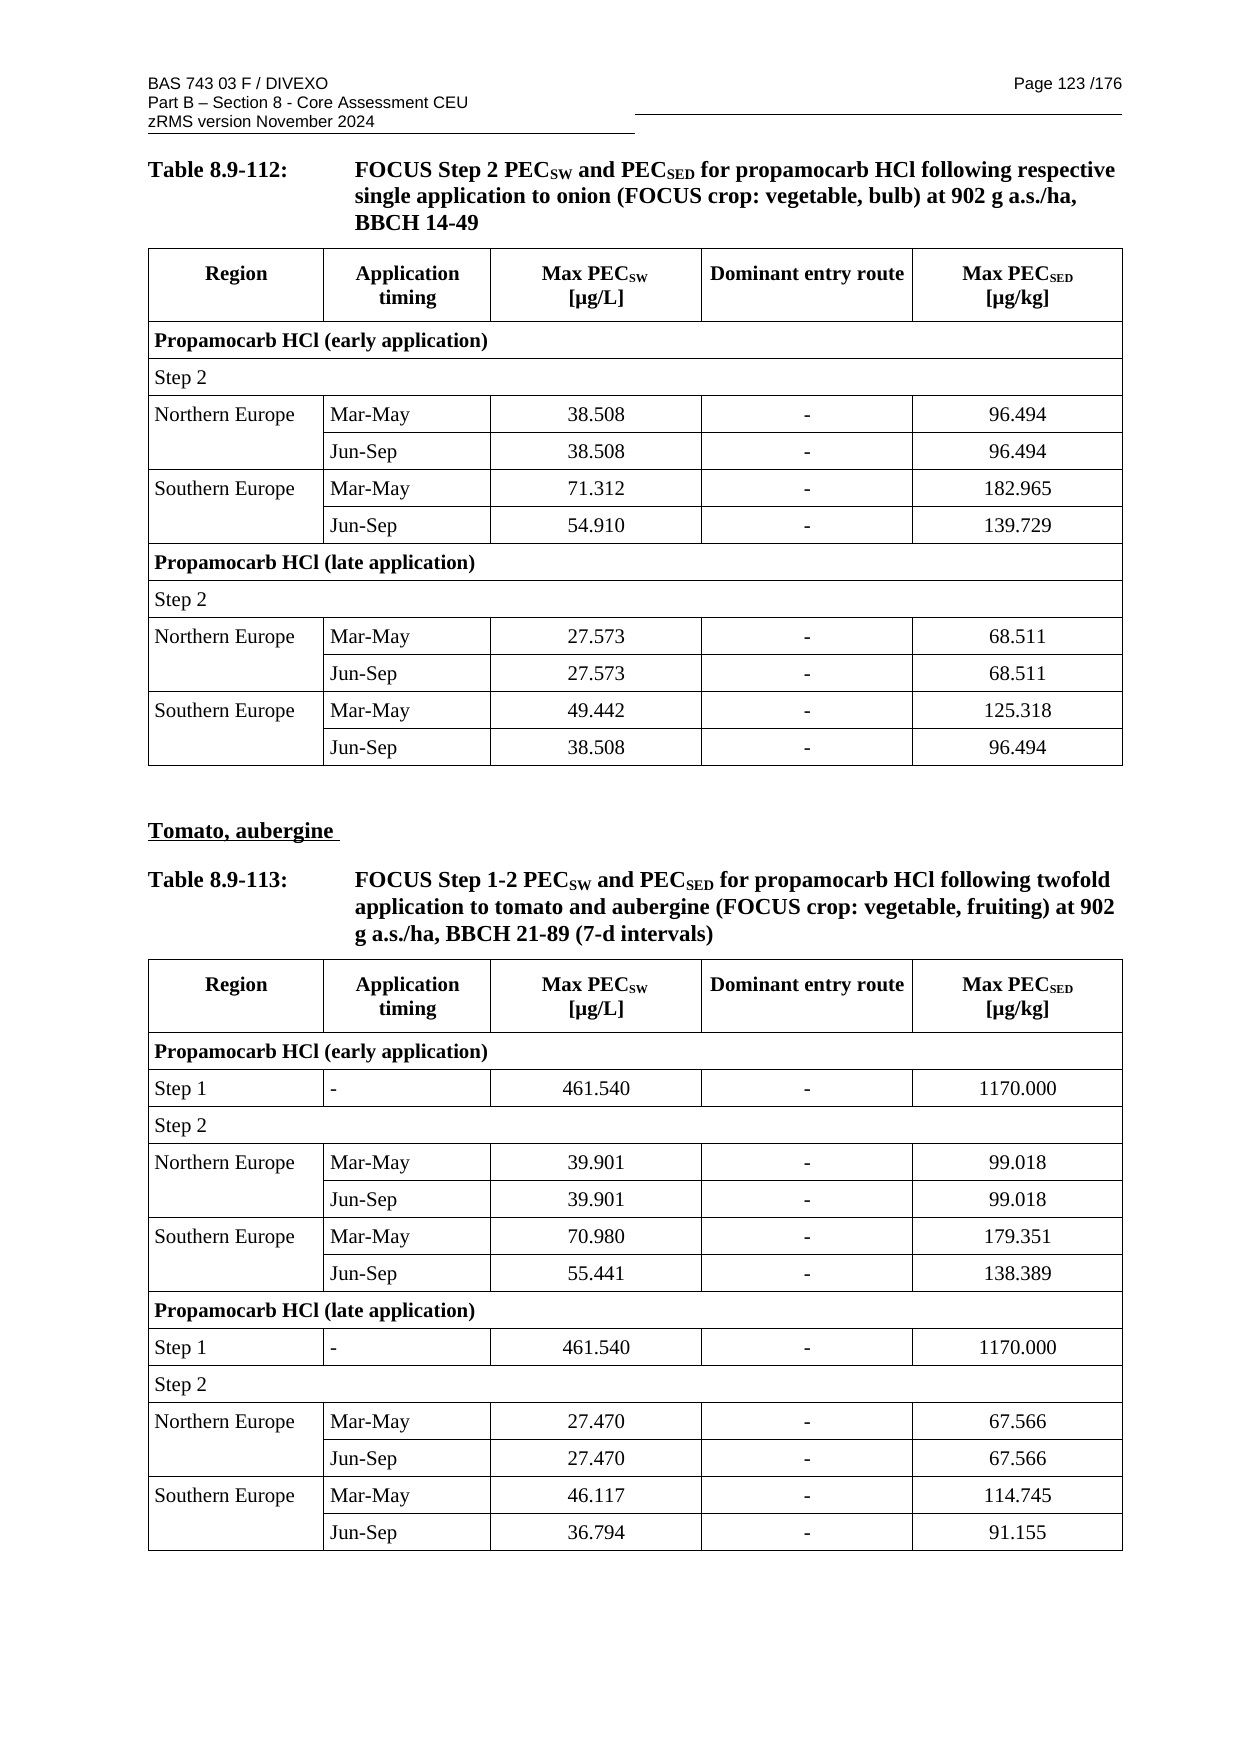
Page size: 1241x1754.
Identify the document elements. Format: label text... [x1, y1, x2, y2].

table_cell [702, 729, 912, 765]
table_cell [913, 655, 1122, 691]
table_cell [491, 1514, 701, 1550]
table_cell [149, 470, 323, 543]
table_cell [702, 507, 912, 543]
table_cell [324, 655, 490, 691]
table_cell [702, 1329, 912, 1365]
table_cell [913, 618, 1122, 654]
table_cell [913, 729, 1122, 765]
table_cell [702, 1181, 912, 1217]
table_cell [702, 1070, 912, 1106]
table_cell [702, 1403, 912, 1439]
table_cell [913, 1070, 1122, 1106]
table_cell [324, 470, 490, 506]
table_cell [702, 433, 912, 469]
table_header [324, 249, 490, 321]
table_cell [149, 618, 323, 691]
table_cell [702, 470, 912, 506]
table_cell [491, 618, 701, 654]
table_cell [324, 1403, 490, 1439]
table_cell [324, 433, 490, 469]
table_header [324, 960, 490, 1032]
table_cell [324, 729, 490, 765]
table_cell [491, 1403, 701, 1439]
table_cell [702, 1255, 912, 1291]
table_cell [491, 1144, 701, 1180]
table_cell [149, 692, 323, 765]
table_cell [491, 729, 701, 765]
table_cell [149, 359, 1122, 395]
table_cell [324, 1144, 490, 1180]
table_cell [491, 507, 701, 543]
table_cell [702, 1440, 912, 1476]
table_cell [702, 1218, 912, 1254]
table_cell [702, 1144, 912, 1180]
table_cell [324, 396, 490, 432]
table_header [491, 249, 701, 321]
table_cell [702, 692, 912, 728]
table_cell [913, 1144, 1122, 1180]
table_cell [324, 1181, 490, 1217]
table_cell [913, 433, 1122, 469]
text Table 8.9-40: FOCUS Step 1-2 PECSW and PECSED for propamocarb HCl following twofold application to tomato and aubergine (FOCUS crop: vegetable, fruiting) at 902 g a.s./ha, BBCH 21-89 (7-d intervals) [148, 864, 1122, 946]
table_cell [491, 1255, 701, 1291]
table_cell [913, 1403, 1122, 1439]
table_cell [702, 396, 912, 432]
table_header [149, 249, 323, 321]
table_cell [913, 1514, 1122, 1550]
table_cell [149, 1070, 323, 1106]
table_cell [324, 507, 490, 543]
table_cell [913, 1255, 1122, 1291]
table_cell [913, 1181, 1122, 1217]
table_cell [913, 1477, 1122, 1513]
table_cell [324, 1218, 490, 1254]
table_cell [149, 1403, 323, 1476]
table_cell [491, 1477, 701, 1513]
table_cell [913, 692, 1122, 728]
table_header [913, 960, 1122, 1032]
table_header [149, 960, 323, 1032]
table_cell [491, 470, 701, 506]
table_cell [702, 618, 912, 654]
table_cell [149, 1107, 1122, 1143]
text Table 8.9-39: FOCUS Step 2 PECSW and PECSED for propamocarb HCl following respective single application to onion (FOCUS crop: vegetable, bulb) at 902 g a.s./ha, BBCH 14-49 [148, 154, 1122, 235]
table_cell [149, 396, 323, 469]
text Tomato, aubergine [148, 817, 1122, 844]
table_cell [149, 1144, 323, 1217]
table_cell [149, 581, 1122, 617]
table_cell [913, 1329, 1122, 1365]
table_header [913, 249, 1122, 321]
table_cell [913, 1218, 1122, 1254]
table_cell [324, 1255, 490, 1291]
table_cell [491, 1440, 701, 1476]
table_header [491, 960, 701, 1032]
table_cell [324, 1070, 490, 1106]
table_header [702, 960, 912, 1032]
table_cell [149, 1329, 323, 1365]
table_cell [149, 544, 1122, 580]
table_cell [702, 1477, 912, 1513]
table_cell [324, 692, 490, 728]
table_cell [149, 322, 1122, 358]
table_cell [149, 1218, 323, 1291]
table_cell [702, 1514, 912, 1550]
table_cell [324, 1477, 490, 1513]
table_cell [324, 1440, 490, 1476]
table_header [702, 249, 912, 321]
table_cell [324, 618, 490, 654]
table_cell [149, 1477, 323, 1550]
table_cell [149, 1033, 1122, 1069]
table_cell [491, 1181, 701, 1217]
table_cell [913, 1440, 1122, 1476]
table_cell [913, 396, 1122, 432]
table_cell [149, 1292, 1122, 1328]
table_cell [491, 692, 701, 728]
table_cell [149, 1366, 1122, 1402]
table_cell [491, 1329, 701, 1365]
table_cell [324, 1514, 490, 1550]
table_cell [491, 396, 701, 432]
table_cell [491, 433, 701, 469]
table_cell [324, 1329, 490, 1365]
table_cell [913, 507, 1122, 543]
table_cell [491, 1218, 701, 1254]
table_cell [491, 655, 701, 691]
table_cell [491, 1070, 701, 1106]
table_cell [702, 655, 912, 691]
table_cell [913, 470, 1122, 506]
